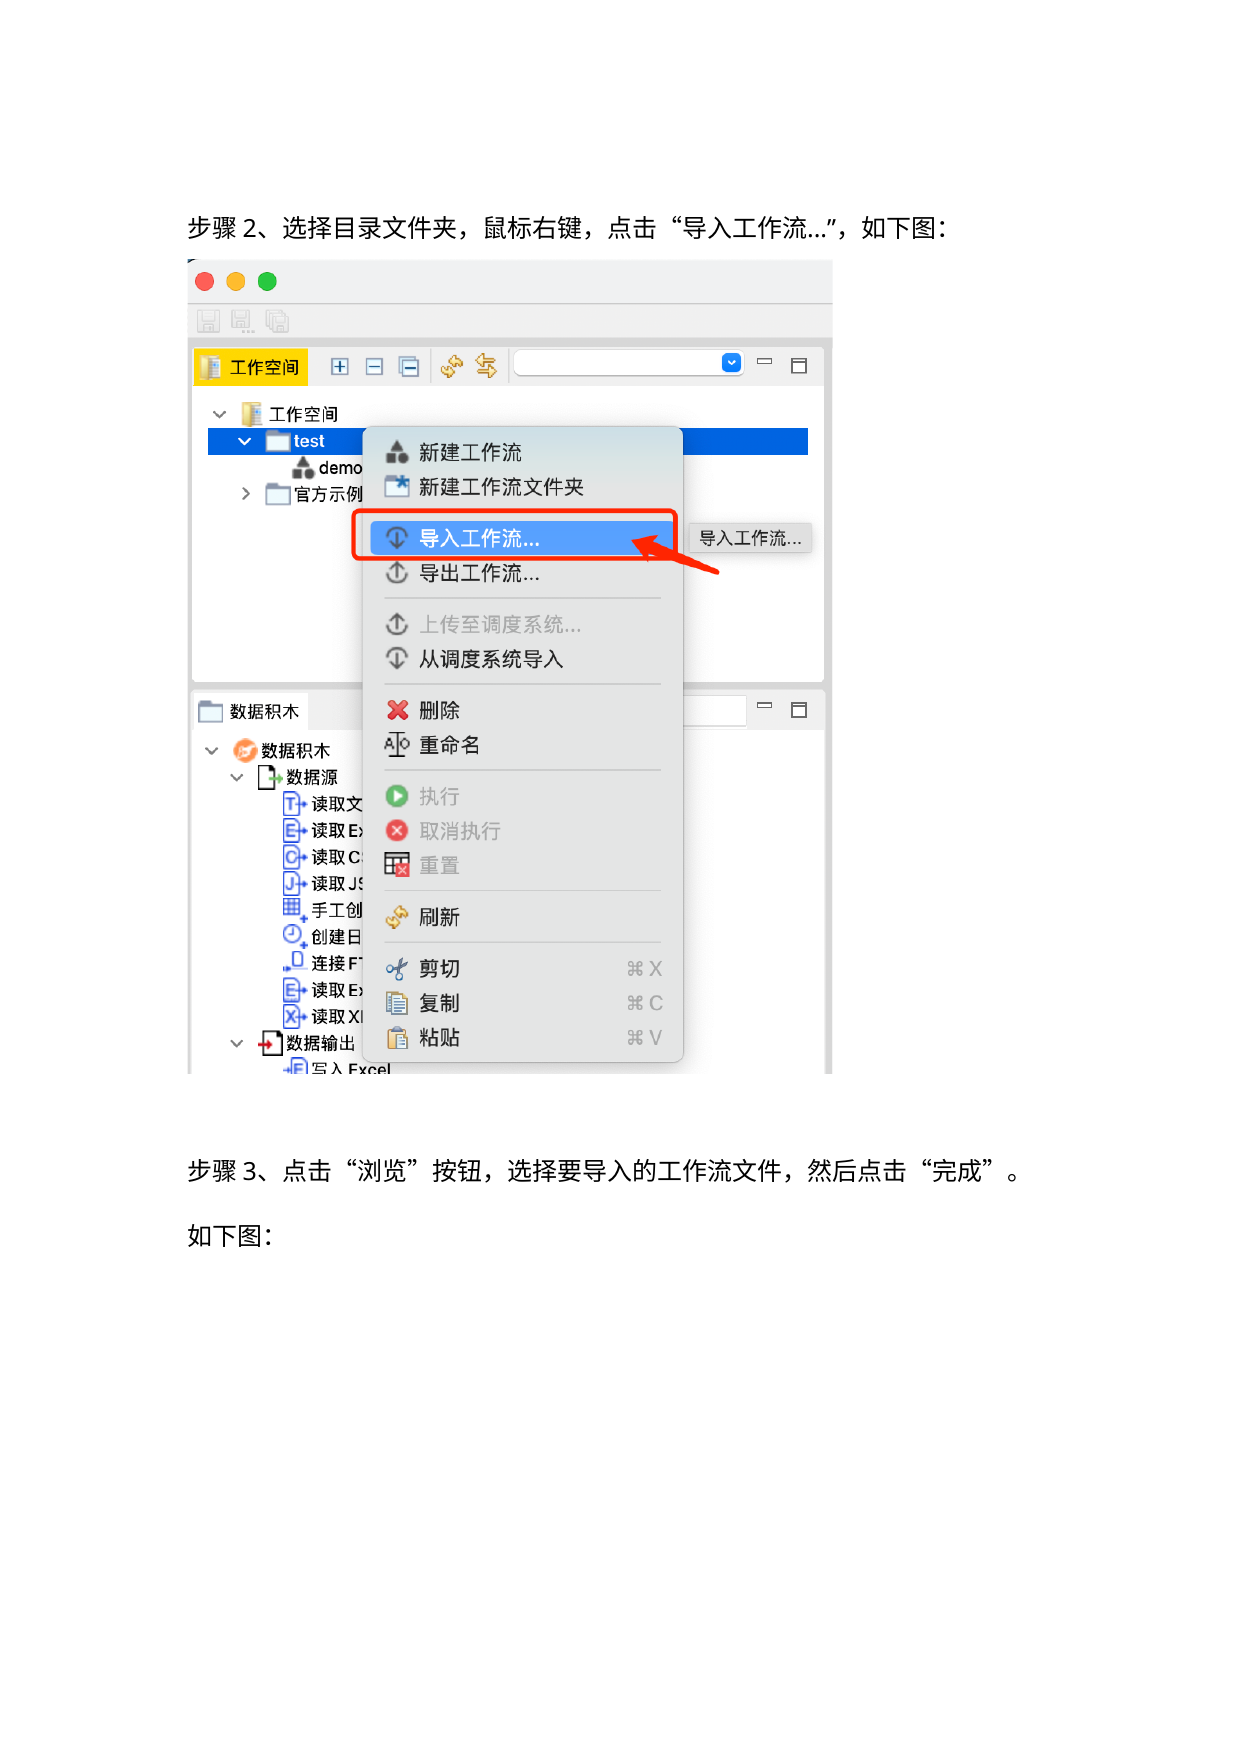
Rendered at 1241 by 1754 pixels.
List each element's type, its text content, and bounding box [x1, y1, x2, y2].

picture [187, 259, 833, 1074]
text 步骤2、选择目录文件夹，鼠标右键，点击“导入工作流...”，如下图： [187, 194, 1053, 259]
text 步骤3、点击“浏览”按钮，选择要导入的工作流文件，然后点击“完成”。如下图： [187, 1137, 1053, 1267]
